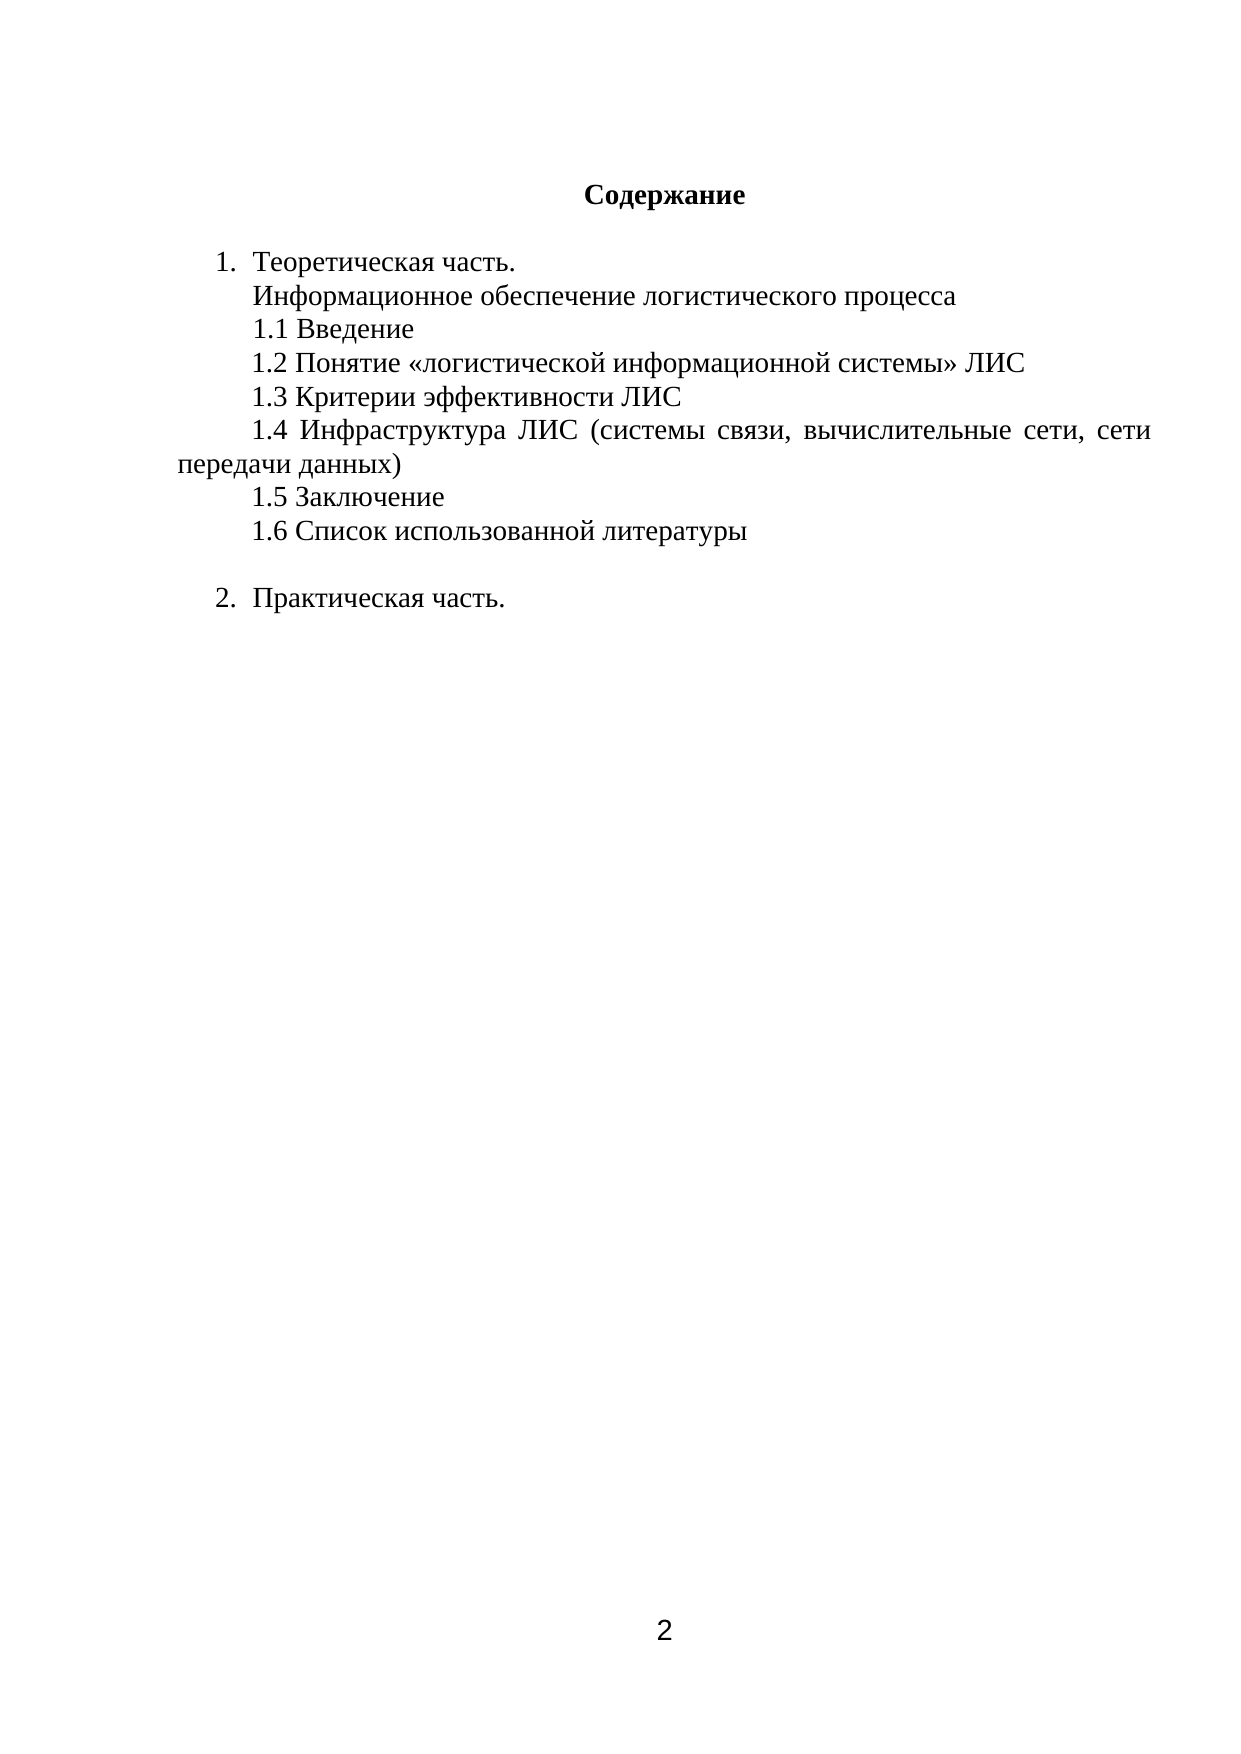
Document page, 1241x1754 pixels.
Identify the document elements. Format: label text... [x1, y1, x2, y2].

text 1.3 Критерии эффективности ЛИС [177, 379, 1152, 412]
text 1.1 Введение [252, 312, 1152, 345]
text 1.2 Понятие «логистической информационной системы» ЛИС [177, 345, 1152, 379]
list Теоретическая часть. [215, 244, 1152, 278]
text 1.4 Инфраструктура ЛИС (системы связи, вычислительные сети, сети передачи данных) [177, 412, 1152, 479]
text Информационное обеспечение логистического процесса [252, 278, 1152, 312]
text 1.6 Список использованной литературы [177, 513, 1152, 546]
list Практическая часть. [215, 580, 1152, 613]
text 1.5 Заключение [177, 479, 1152, 513]
text Содержание [177, 177, 1152, 211]
